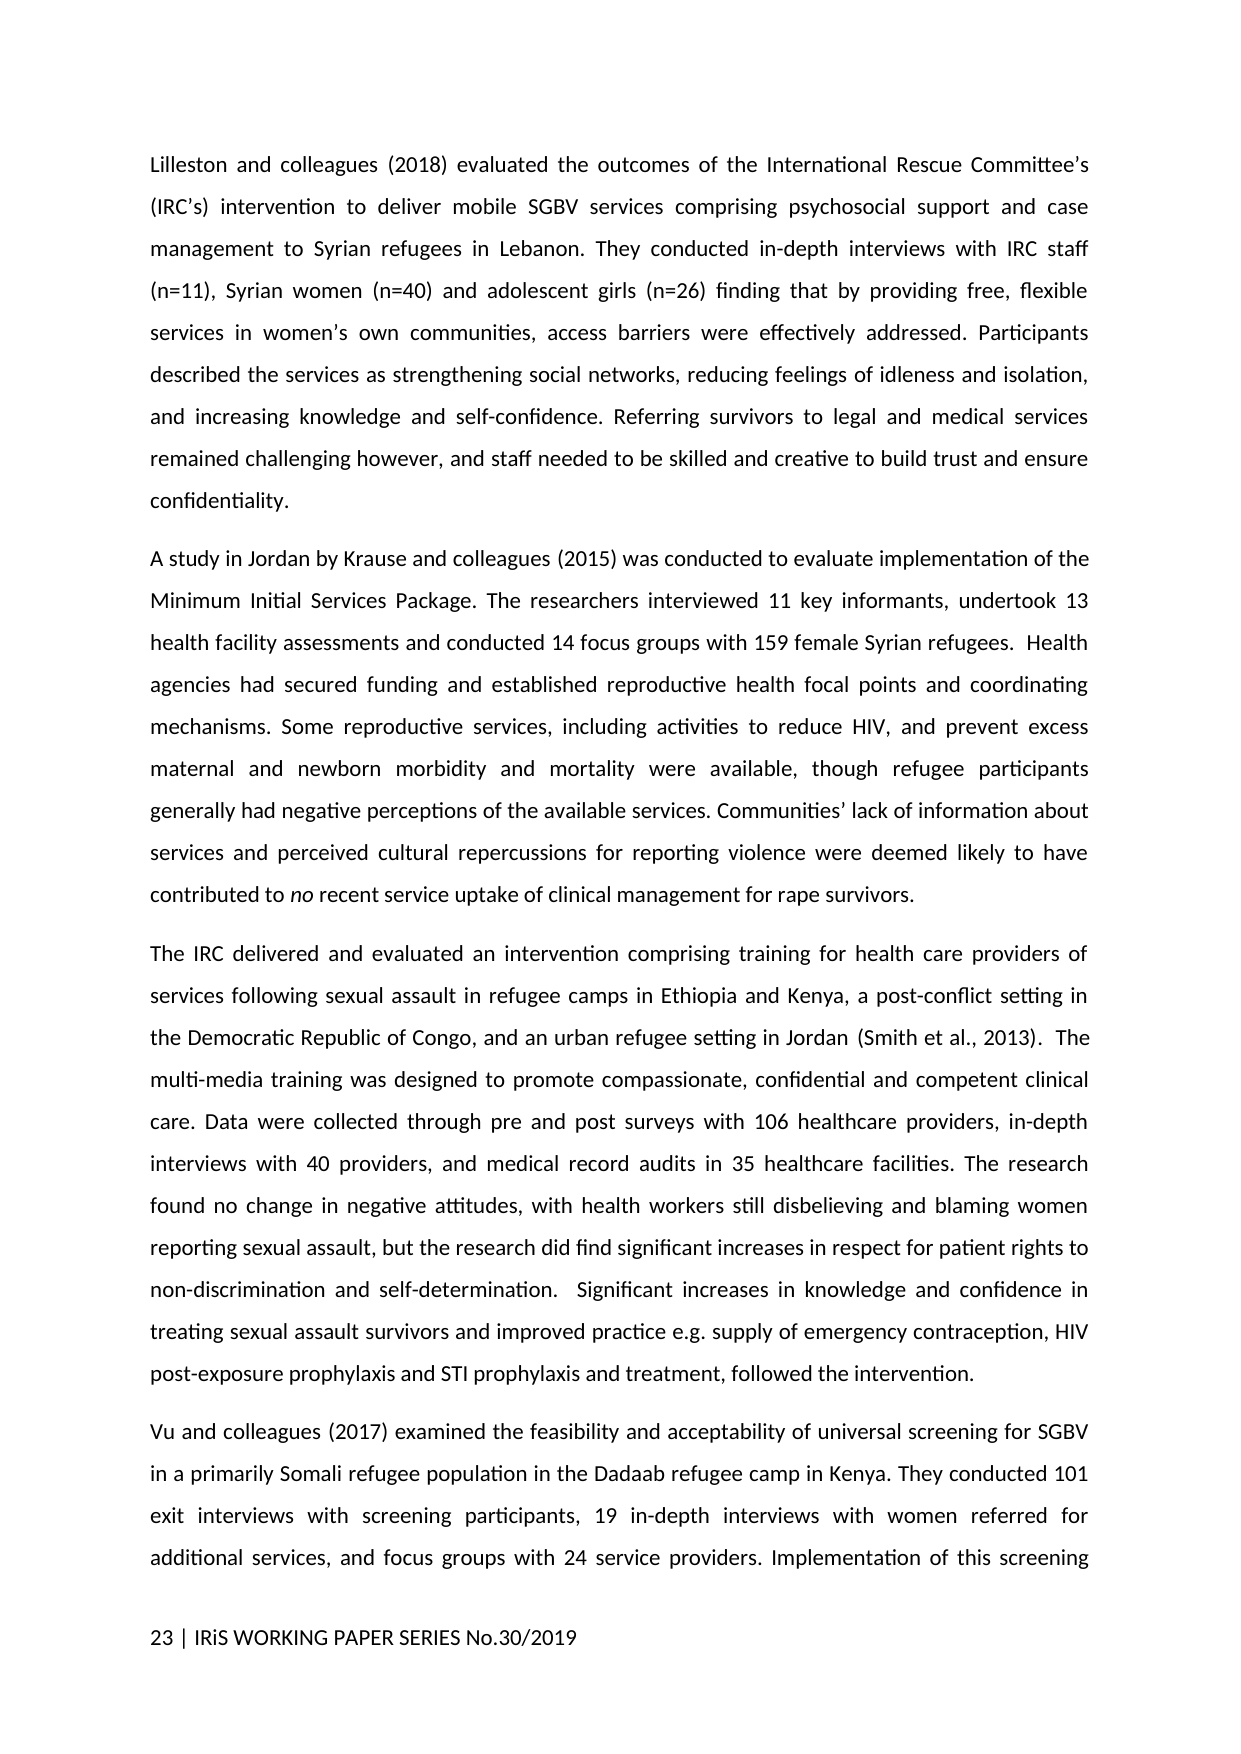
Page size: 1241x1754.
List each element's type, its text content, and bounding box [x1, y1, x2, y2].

text A study in Jordan by Krause and colleagues (2015) was conducted to evaluate implementation of the Minimum Initial Services Package. The researchers interviewed 11 key informants, undertook 13 health facility assessments and conducted 14 focus groups with 159 female Syrian refugees. Health agencies had secured funding and established reproductive health focal points and coordinating mechanisms. Some reproductive services, including activities to reduce HIV, and prevent excess maternal and newborn morbidity and mortality were available, though refugee participants generally had negative perceptions of the available services. Communities’ lack of information about services and perceived cultural repercussions for reporting violence were deemed likely to have contributed to no recent service uptake of clinical management for rape survivors. [150, 544, 1090, 908]
text The IRC delivered and evaluated an intervention comprising training for health care providers of services following sexual assault in refugee camps in Ethiopia and Kenya, a post-conflict setting in the Democratic Republic of Congo, and an urban refugee setting in Jordan (Smith et al., 2013). The multi-media training was designed to promote compassionate, confidential and competent clinical care. Data were collected through pre and post surveys with 106 healthcare providers, in-depth interviews with 40 providers, and medical record audits in 35 healthcare facilities. The research found no change in negative attitudes, with health workers still disbelieving and blaming women reporting sexual assault, but the research did find significant increases in respect for patient rights to non-discrimination and self-determination. Significant increases in knowledge and confidence in treating sexual assault survivors and improved practice e.g. supply of emergency contraception, HIV post-exposure prophylaxis and STI prophylaxis and treatment, followed the intervention. [150, 939, 1090, 1387]
text Lilleston and colleagues (2018) evaluated the outcomes of the International Rescue Committee’s (IRC’s) intervention to deliver mobile SGBV services comprising psychosocial support and case management to Syrian refugees in Lebanon. They conducted in-depth interviews with IRC staff (n=11), Syrian women (n=40) and adolescent girls (n=26) finding that by providing free, flexible services in women’s own communities, access barriers were effectively addressed. Participants described the services as strengthening social networks, reducing feelings of idleness and isolation, and increasing knowledge and self-confidence. Referring survivors to legal and medical services remained challenging however, and staff needed to be skilled and creative to build trust and ensure confidentiality. [150, 150, 1090, 514]
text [150, 1417, 1090, 1571]
